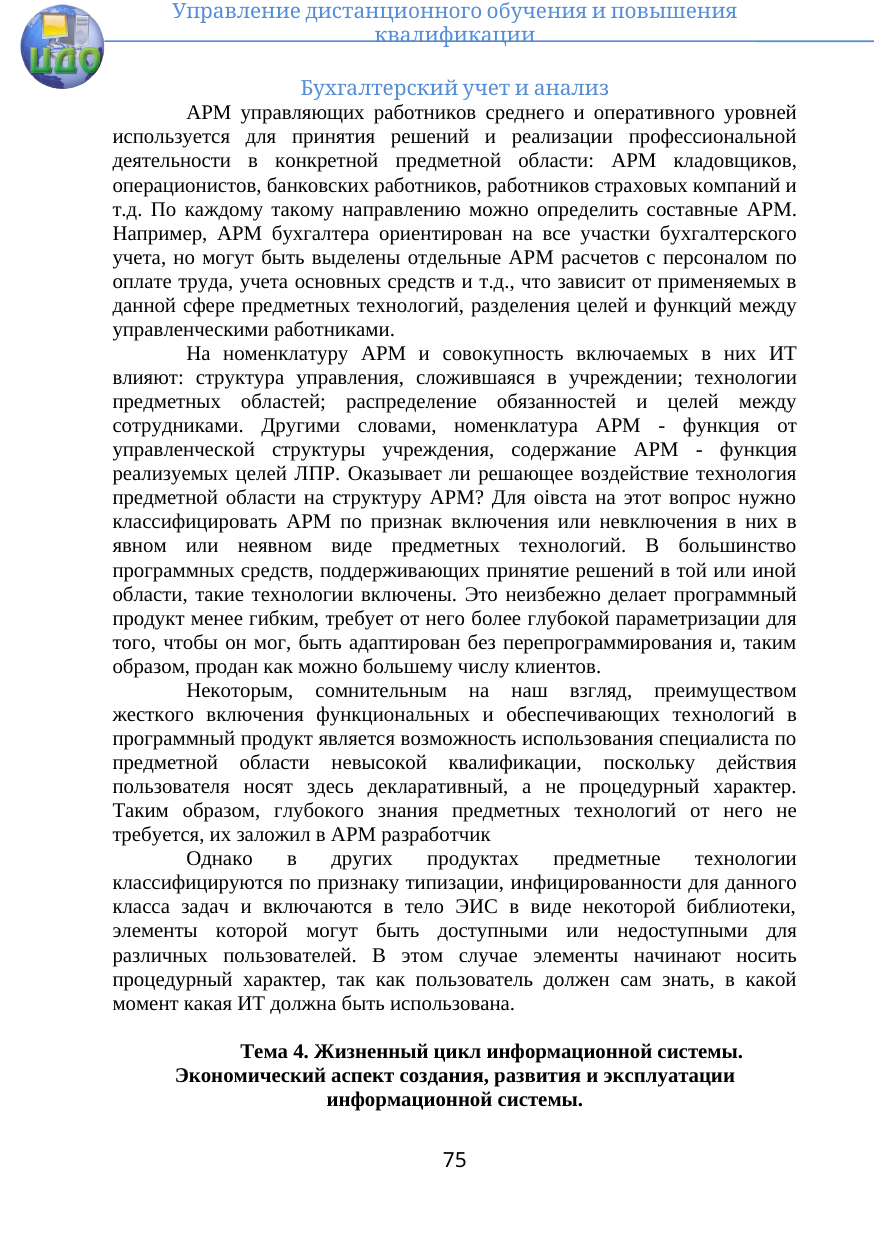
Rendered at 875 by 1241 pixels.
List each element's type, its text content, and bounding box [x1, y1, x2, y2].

picture [20, 4, 105, 89]
text Некоторым, сомнительным на наш взгляд, преимуществом жесткого включения функциональных и обеспечивающих технологий в программный продукт является возможность использования специалиста по предметной области невысокой квалификации, поскольку действия пользователя носят здесь декларативный, а не процедурный характер. Таким образом, глубокого знания предметных технологий от него не требуется, их заложил в АРМ разработчик [112, 678, 797, 846]
text На номенклатуру АРМ и совокупность включаемых в них ИТ влияют: структура управления, сложившаяся в учреждении; технологии предметных областей; распределение обязанностей и целей между сотрудниками. Другими словами, номенклатура АРМ - функция от управленческой структуры учреждения, содержание АРМ - функция реализуемых целей ЛПР. Оказывает ли решающее воздействие технология предметной области на структуру АРМ? Для oiвста на этот вопрос нужно классифицировать АРМ по признак включения или невключения в них в явном или неявном виде предметных технологий. В большинство программных средств, поддерживающих принятие решений в той или иной области, такие технологии включены. Это неизбежно делает программный продукт менее гибким, требует от него более глубокой параметризации для того, чтобы он мог, быть адаптирован без перепрограммирования и, таким образом, продан как можно большему числу клиентов. [112, 341, 797, 678]
text Тема 4. Жизненный цикл информационной системы. Экономический аспект создания, развития и эксплуатации информационной системы. [112, 1039, 797, 1111]
text АРМ управляющих работников среднего и оперативного уровней используется для принятия решений и реализации профессиональной деятельности в конкретной предметной области: АРМ кладовщиков, операционистов, банковских работников, работников страховых компаний и т.д. По каждому такому направлению можно определить составные АРМ. Например, АРМ бухгалтера ориентирован на все участки бухгалтерского учета, но могут быть выделены отдельные АРМ расчетов с персоналом по оплате труда, учета основных средств и т.д., что зависит от применяемых в данной сфере предметных технологий, разделения целей и функций между управленческими работниками. [112, 100, 797, 341]
text Однако в других продуктах предметные технологии классифицируются по признаку типизации, инфицированности для данного класса задач и включаются в тело ЭИС в виде некоторой библиотеки, элементы которой могут быть доступными или недоступными для различных пользователей. В этом случае элементы начинают носить процедурный характер, так как пользователь должен сам знать, в какой момент какая ИТ должна быть использована. [112, 846, 797, 1015]
